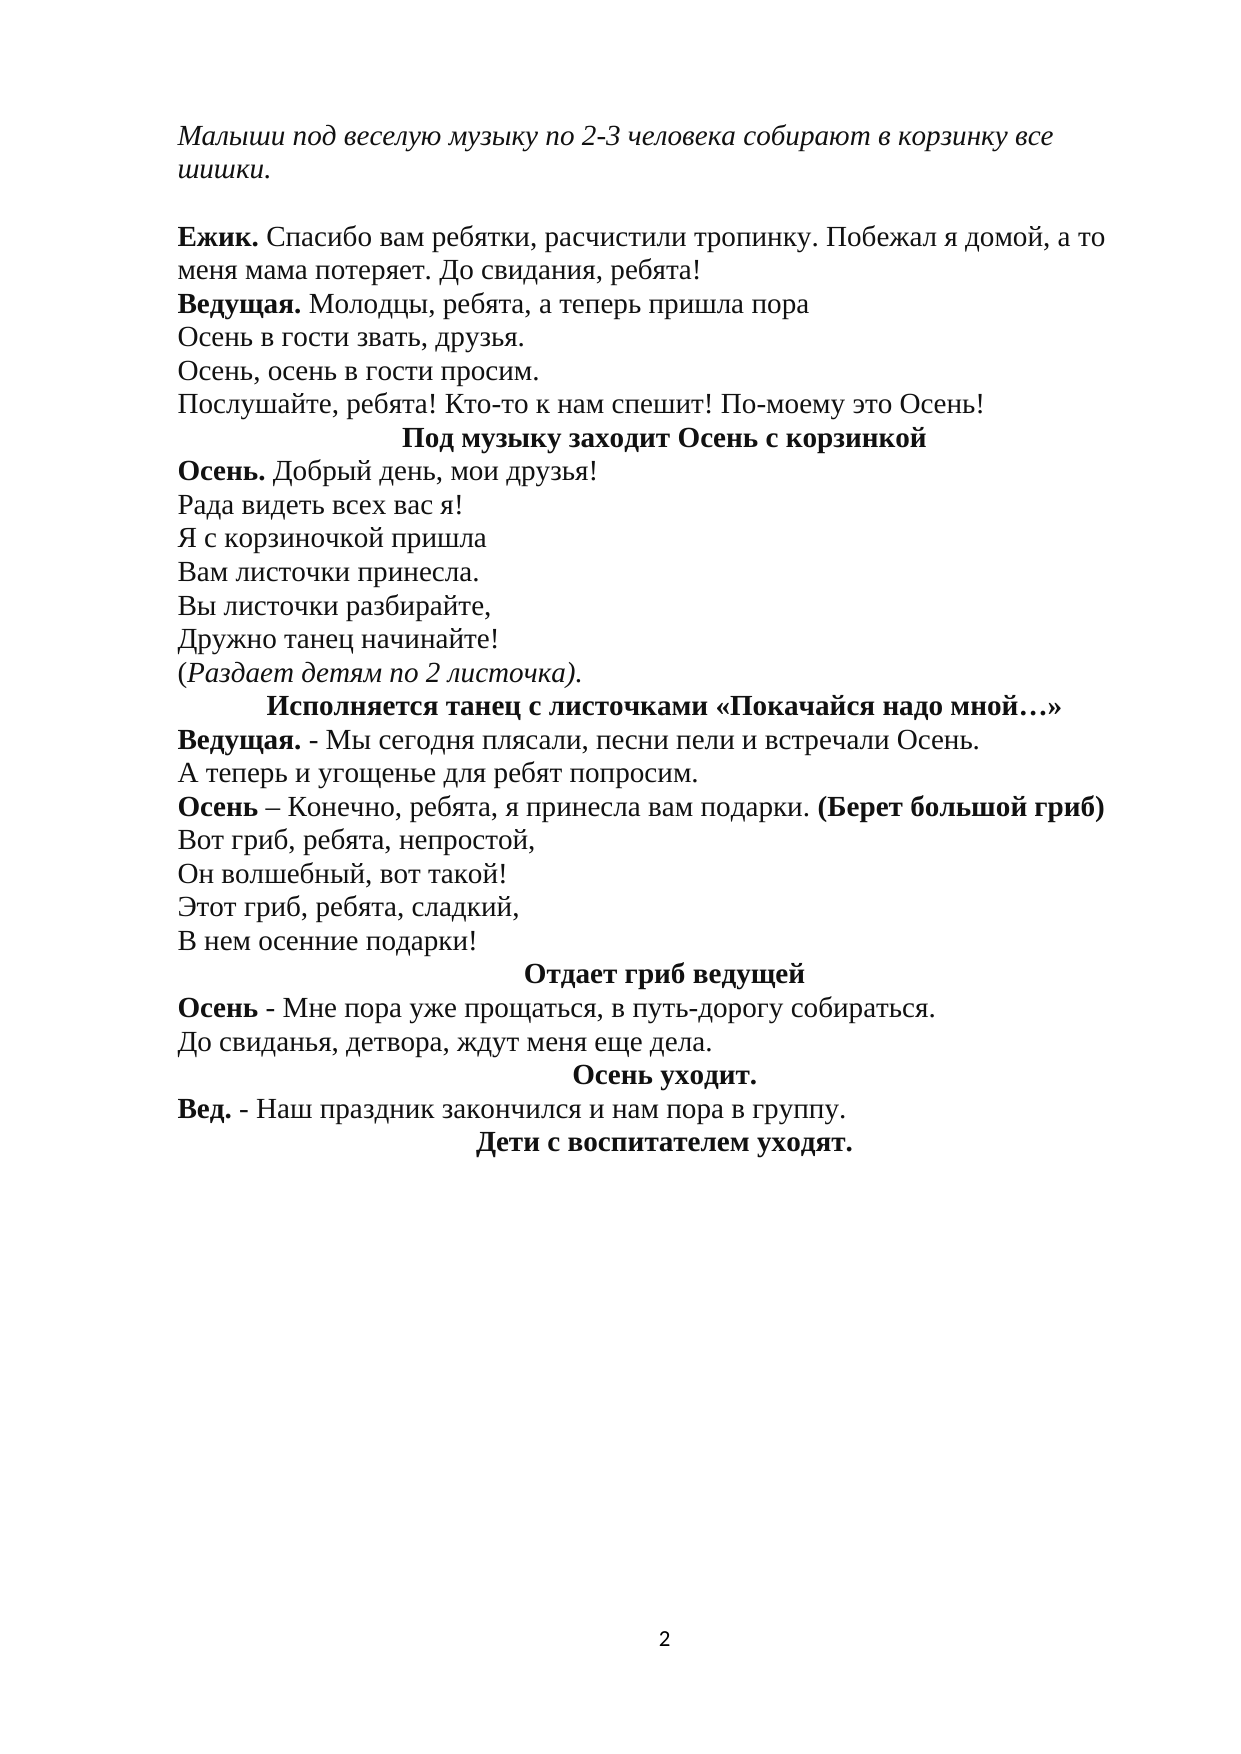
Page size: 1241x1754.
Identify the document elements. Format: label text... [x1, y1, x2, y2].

text Рада видеть всех вас я! [177, 487, 1152, 521]
text Вам листочки принесла. [177, 554, 1152, 588]
text Ведущая. - Мы сегодня плясали, песни пели и встречали Осень. [177, 722, 1152, 755]
text Осень в гости звать, друзья. [177, 319, 1152, 353]
text А теперь и угощенье для ребят попросим. [177, 755, 1152, 789]
text Он волшебный, вот такой! [177, 856, 1152, 889]
text Дружно танец начинайте! [177, 621, 1152, 655]
text Послушайте, ребята! Кто-то к нам спешит! По-моему это Осень! [177, 386, 1152, 420]
text Осень – Конечно, ребята, я принесла вам подарки. (Берет большой гриб) [177, 789, 1152, 822]
text Отдает гриб ведущей [177, 957, 1152, 990]
text Я с корзиночкой пришла [177, 521, 1152, 554]
text До свиданья, детвора, ждут меня еще дела. [177, 1024, 1152, 1057]
text В нем осенние подарки! [177, 923, 1152, 957]
text (Раздает детям по 2 листочка). [177, 655, 1152, 688]
text Этот гриб, ребята, сладкий, [177, 889, 1152, 923]
text Осень. Добрый день, мои друзья! [177, 453, 1152, 487]
text Вед. - Наш праздник закончился и нам пора в группу. [177, 1091, 1152, 1124]
text Вы листочки разбирайте, [177, 588, 1152, 621]
text Осень уходит. [177, 1057, 1152, 1091]
text Под музыку заходит Осень с корзинкой [177, 420, 1152, 453]
text Малыши под веселую музыку по 2-3 человека собирают в корзинку все шишки. [177, 118, 1152, 185]
text Вот гриб, ребята, непростой, [177, 822, 1152, 856]
text Осень - Мне пора уже прощаться, в путь-дорогу собираться. [177, 990, 1152, 1024]
text Ежик. Спасибо вам ребятки, расчистили тропинку. Побежал я домой, а то меня мама потеряет. До свидания, ребята! [177, 219, 1152, 286]
text Дети с воспитателем уходят. [177, 1124, 1152, 1158]
text Осень, осень в гости просим. [177, 353, 1152, 386]
text Ведущая. Молодцы, ребята, а теперь пришла пора [177, 286, 1152, 319]
text Исполняется танец с листочками «Покачайся надо мной…» [177, 688, 1152, 722]
